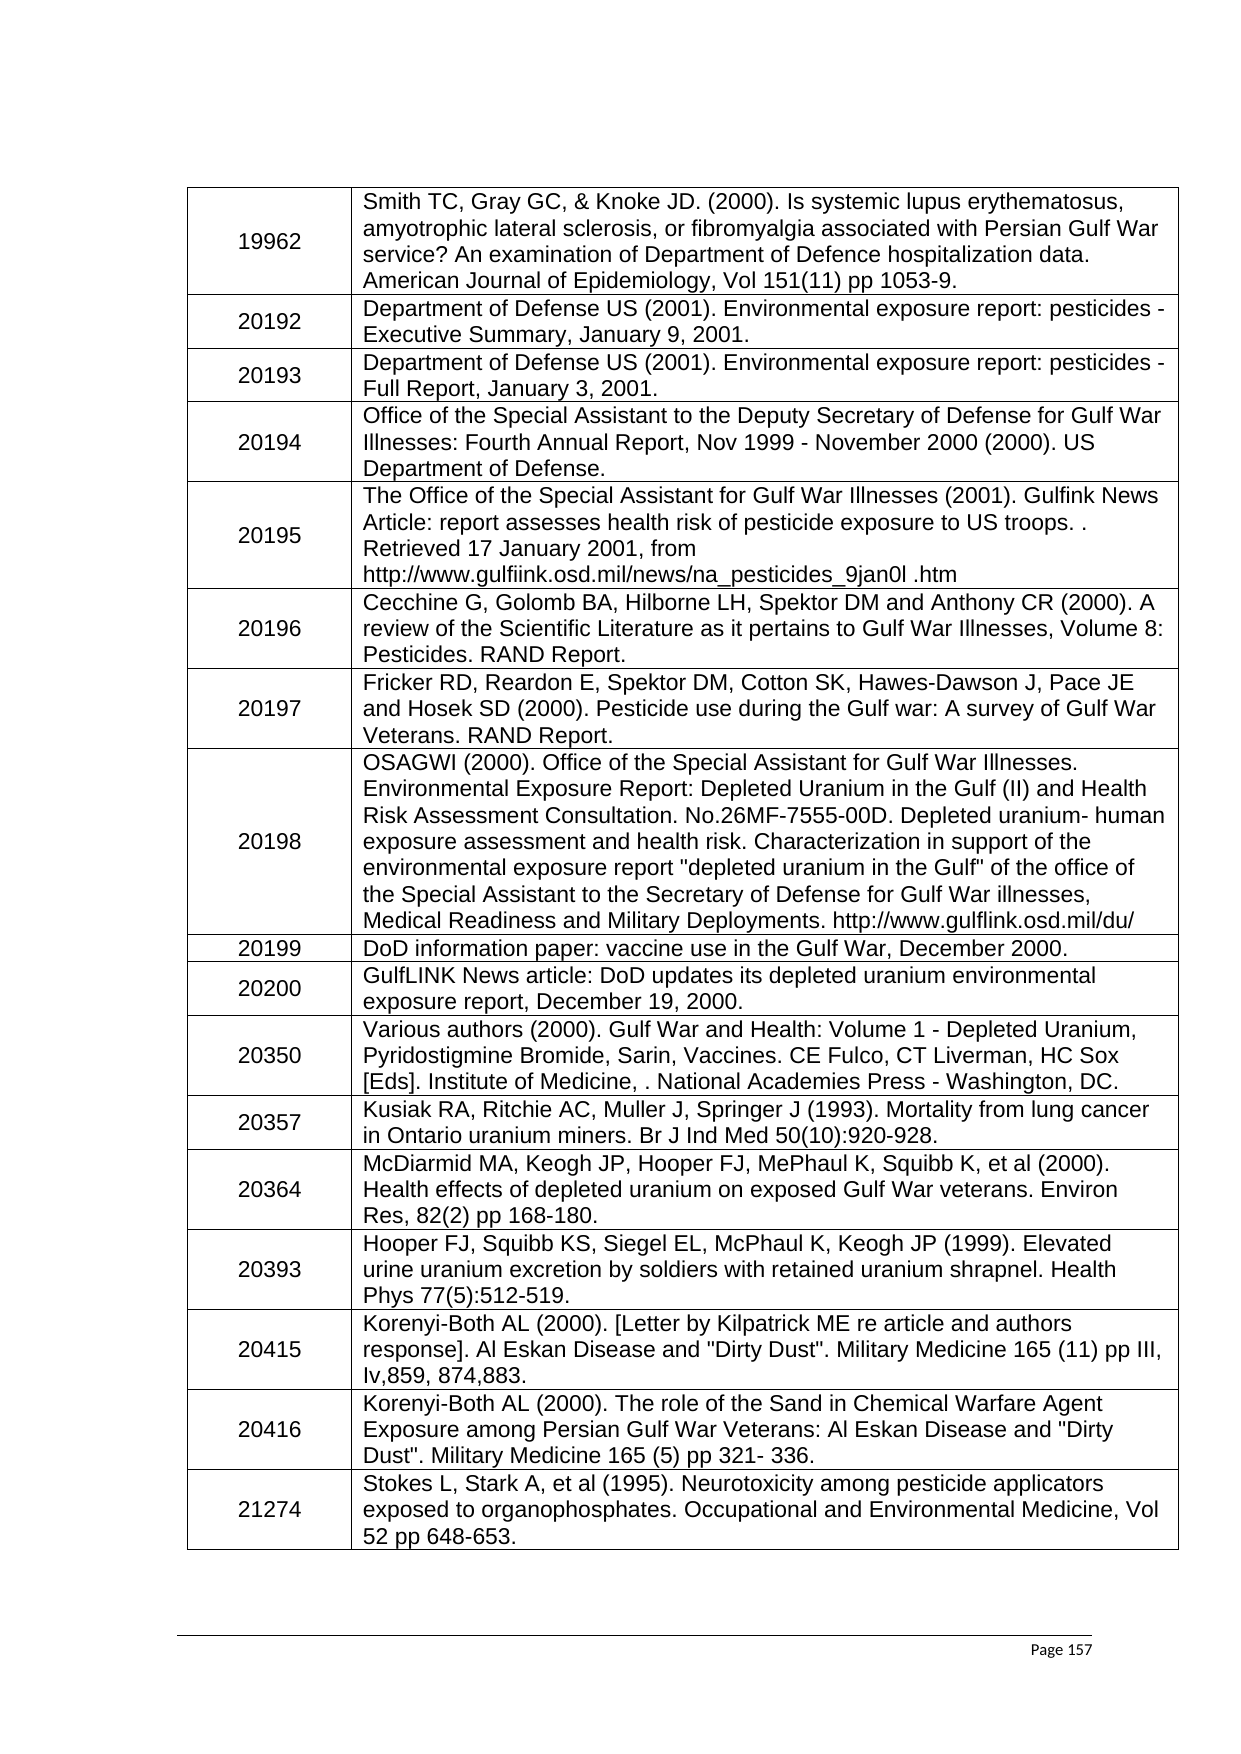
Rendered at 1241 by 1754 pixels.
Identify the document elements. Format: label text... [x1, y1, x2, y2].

table_cell 20364 [188, 1150, 351, 1228]
table_cell Smith TC, Gray GC, & Knoke JD. (2000). Is systemic lupus erythematosus, amyotrophic lateral sclerosis, or fibromyalgia associated with Persian Gulf War service? An examination of Department of Defence hospitalization data. American Journal of Epidemiology, Vol 151(11) pp 1053-9. [352, 188, 1178, 294]
table_cell 20198 [188, 749, 351, 933]
table_cell 20194 [188, 402, 351, 481]
table_cell 20350 [188, 1016, 351, 1095]
table_cell DoD information paper: vaccine use in the Gulf War, December 2000. [352, 935, 1178, 961]
table_cell Department of Defense US (2001). Environmental exposure report: pesticides - Full Report, January 3, 2001. [352, 349, 1178, 401]
table_cell OSAGWI (2000). Office of the Special Assistant for Gulf War Illnesses. Environmental Exposure Report: Depleted Uranium in the Gulf (II) and Health Risk Assessment Consultation. No.26MF-7555-00D. Depleted uranium- human exposure assessment and health risk. Characterization in support of the environmental exposure report "depleted uranium in the Gulf" of the office of the Special Assistant to the Secretary of Defense for Gulf War illnesses, Medical Readiness and Military Deployments. http://www.gulflink.osd.mil/du/ [352, 749, 1178, 933]
table_cell 19962 [188, 188, 351, 294]
table_cell McDiarmid MA, Keogh JP, Hooper FJ, MePhaul K, Squibb K, et al (2000). Health effects of depleted uranium on exposed Gulf War veterans. Environ Res, 82(2) pp 168-180. [352, 1150, 1178, 1228]
table_cell Department of Defense US (2001). Environmental exposure report: pesticides - Executive Summary, January 9, 2001. [352, 295, 1178, 347]
table_cell 20357 [188, 1096, 351, 1148]
table_cell Stokes L, Stark A, et al (1995). Neurotoxicity among pesticide applicators exposed to organophosphates. Occupational and Environmental Medicine, Vol 52 pp 648-653. [352, 1470, 1178, 1549]
table_cell 20415 [188, 1310, 351, 1389]
table_cell The Office of the Special Assistant for Gulf War Illnesses (2001). Gulfink News Article: report assesses health risk of pesticide exposure to US troops. . Retrieved 17 January 2001, from http://www.gulfiink.osd.mil/news/na_pesticides_9jan0l .htm [352, 482, 1178, 588]
table_cell GulfLINK News article: DoD updates its depleted uranium environmental exposure report, December 19, 2000. [352, 962, 1178, 1014]
table_cell Cecchine G, Golomb BA, Hilborne LH, Spektor DM and Anthony CR (2000). A review of the Scientific Literature as it pertains to Gulf War Illnesses, Volume 8: Pesticides. RAND Report. [352, 589, 1178, 668]
table_cell 20196 [188, 589, 351, 668]
table_cell 20199 [188, 935, 351, 961]
table_cell 20192 [188, 295, 351, 347]
table_cell 20393 [188, 1230, 351, 1309]
table_cell 20193 [188, 349, 351, 401]
table_cell Office of the Special Assistant to the Deputy Secretary of Defense for Gulf War Illnesses: Fourth Annual Report, Nov 1999 - November 2000 (2000). US Department of Defense. [352, 402, 1178, 481]
table_cell 21274 [188, 1470, 351, 1549]
table_cell 20200 [188, 962, 351, 1014]
table_cell 20416 [188, 1390, 351, 1469]
table_cell Hooper FJ, Squibb KS, Siegel EL, McPhaul K, Keogh JP (1999). Elevated urine uranium excretion by soldiers with retained uranium shrapnel. Health Phys 77(5):512-519. [352, 1230, 1178, 1309]
table_cell Kusiak RA, Ritchie AC, Muller J, Springer J (1993). Mortality from lung cancer in Ontario uranium miners. Br J Ind Med 50(10):920-928. [352, 1096, 1178, 1148]
table_cell Korenyi-Both AL (2000). The role of the Sand in Chemical Warfare Agent Exposure among Persian Gulf War Veterans: Al Eskan Disease and "Dirty Dust". Military Medicine 165 (5) pp 321- 336. [352, 1390, 1178, 1469]
table_cell Fricker RD, Reardon E, Spektor DM, Cotton SK, Hawes-Dawson J, Pace JE and Hosek SD (2000). Pesticide use during the Gulf war: A survey of Gulf War Veterans. RAND Report. [352, 669, 1178, 748]
table_cell 20197 [188, 669, 351, 748]
table_cell 20195 [188, 482, 351, 588]
table_cell Korenyi-Both AL (2000). [Letter by Kilpatrick ME re article and authors response]. Al Eskan Disease and "Dirty Dust". Military Medicine 165 (11) pp III, Iv,859, 874,883. [352, 1310, 1178, 1389]
table_cell Various authors (2000). Gulf War and Health: Volume 1 - Depleted Uranium, Pyridostigmine Bromide, Sarin, Vaccines. CE Fulco, CT Liverman, HC Sox [Eds]. Institute of Medicine, . National Academies Press - Washington, DC. [352, 1016, 1178, 1095]
